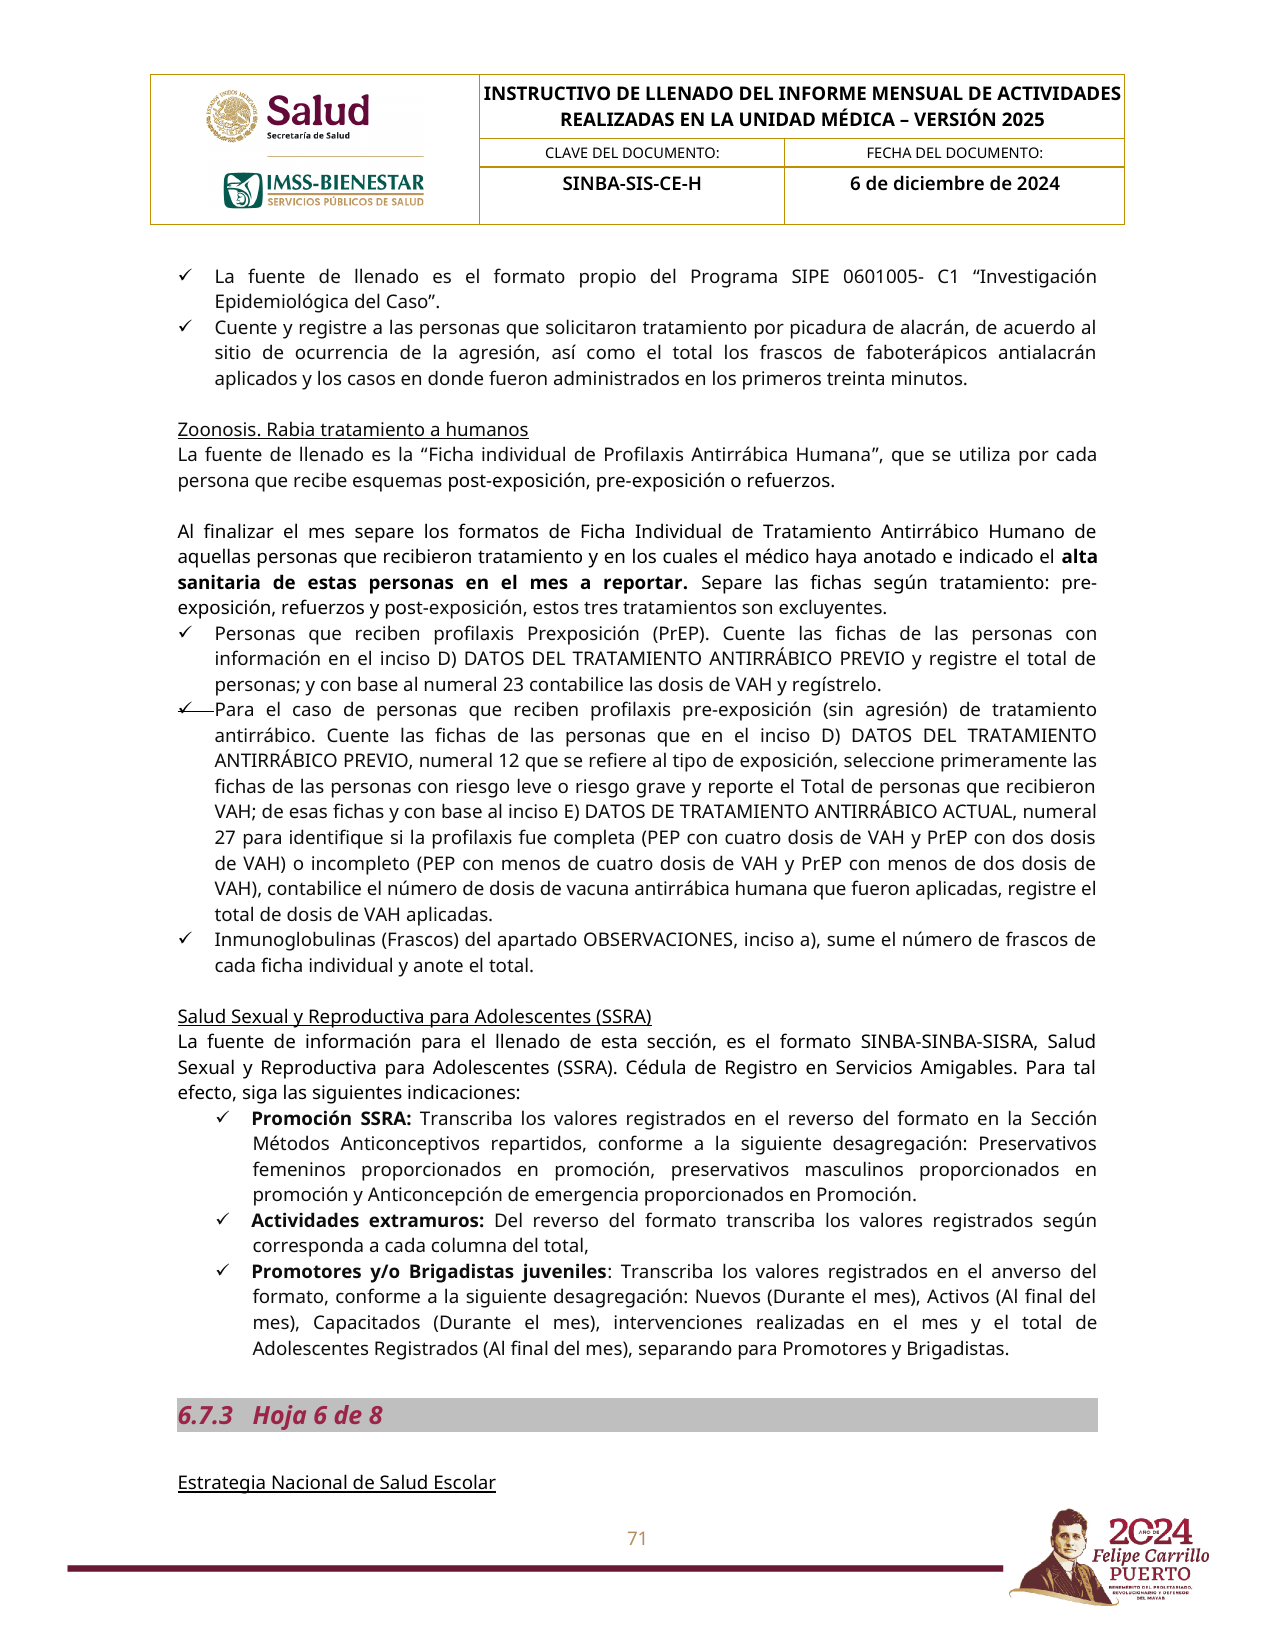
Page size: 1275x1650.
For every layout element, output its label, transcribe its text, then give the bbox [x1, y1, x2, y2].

subtitle Hoja 6 de 8 [177, 1398, 1098, 1432]
picture [0, 1497, 1275, 1650]
text Zoonosis. Rabia tratamiento a humanos [177, 416, 1098, 442]
text Estrategia Nacional de Salud Escolar [177, 1469, 1098, 1495]
list Para el caso de personas que reciben profilaxis pre-exposición (sin agresión) de tratamiento antirrábico. Cuente las fichas de las personas que en el inciso D) DATOS DEL TRATAMIENTO ANTIRRÁBICO PREVIO, numeral 12 que se refiere al tipo de exposición, seleccione primeramente las fichas de las personas con riesgo leve o riesgo grave y reporte el Total de personas que recibieron VAH; de esas fichas y con base al inciso E) DATOS DE TRATAMIENTO ANTIRRÁBICO ACTUAL, numeral 27 para identifique si la profilaxis fue completa (PEP con cuatro dosis de VAH y PrEP con dos dosis de VAH) o incompleto (PEP con menos de cuatro dosis de VAH y PrEP con menos de dos dosis de VAH), contabilice el número de dosis de vacuna antirrábica humana que fueron aplicadas, registre el total de dosis de VAH aplicadas. [177, 697, 1098, 926]
list Actividades extramuros: Del reverso del formato transcriba los valores registrados según corresponda a cada columna del total, [215, 1207, 1098, 1258]
text Salud Sexual y Reproductiva para Adolescentes (SSRA) [177, 1003, 1098, 1028]
picture [206, 90, 424, 209]
list Personas que reciben profilaxis Prexposición (PrEP). Cuente las fichas de las personas con información en el inciso D) DATOS DEL TRATAMIENTO ANTIRRÁBICO PREVIO y registre el total de personas; y con base al numeral 23 contabilice las dosis de VAH y regístrelo. [177, 620, 1098, 697]
list Cuente y registre a las personas que solicitaron tratamiento por picadura de alacrán, de acuerdo al sitio de ocurrencia de la agresión, así como el total los frascos de faboterápicos antialacrán aplicados y los casos en donde fueron administrados en los primeros treinta minutos. [177, 314, 1098, 391]
text La fuente de llenado es la “Ficha individual de Profilaxis Antirrábica Humana”, que se utiliza por cada persona que recibe esquemas post-exposición, pre-exposición o refuerzos. [177, 442, 1098, 493]
list Promotores y/o Brigadistas juveniles: Transcriba los valores registrados en el anverso del formato, conforme a la siguiente desagregación: Nuevos (Durante el mes), Activos (Al final del mes), Capacitados (Durante el mes), intervenciones realizadas en el mes y el total de Adolescentes Registrados (Al final del mes), separando para Promotores y Brigadistas. [215, 1258, 1098, 1360]
list La fuente de llenado es el formato propio del Programa SIPE 0601005- C1 “Investigación Epidemiológica del Caso”. [177, 263, 1098, 314]
list Inmunoglobulinas (Frascos) del apartado OBSERVACIONES, inciso a), sume el número de frascos de cada ficha individual y anote el total. [177, 926, 1098, 977]
text Al finalizar el mes separe los formatos de Ficha Individual de Tratamiento Antirrábico Humano de aquellas personas que recibieron tratamiento y en los cuales el médico haya anotado e indicado el alta sanitaria de estas personas en el mes a reportar. Separe las fichas según tratamiento: pre-exposición, refuerzos y post-exposición, estos tres tratamientos son excluyentes. [177, 518, 1098, 620]
text La fuente de información para el llenado de esta sección, es el formato SINBA-SINBA-SISRA, Salud Sexual y Reproductiva para Adolescentes (SSRA). Cédula de Registro en Servicios Amigables. Para tal efecto, siga las siguientes indicaciones: [177, 1028, 1098, 1105]
list Promoción SSRA: Transcriba los valores registrados en el reverso del formato en la Sección Métodos Anticonceptivos repartidos, conforme a la siguiente desagregación: Preservativos femeninos proporcionados en promoción, preservativos masculinos proporcionados en promoción y Anticoncepción de emergencia proporcionados en Promoción. [215, 1105, 1098, 1207]
